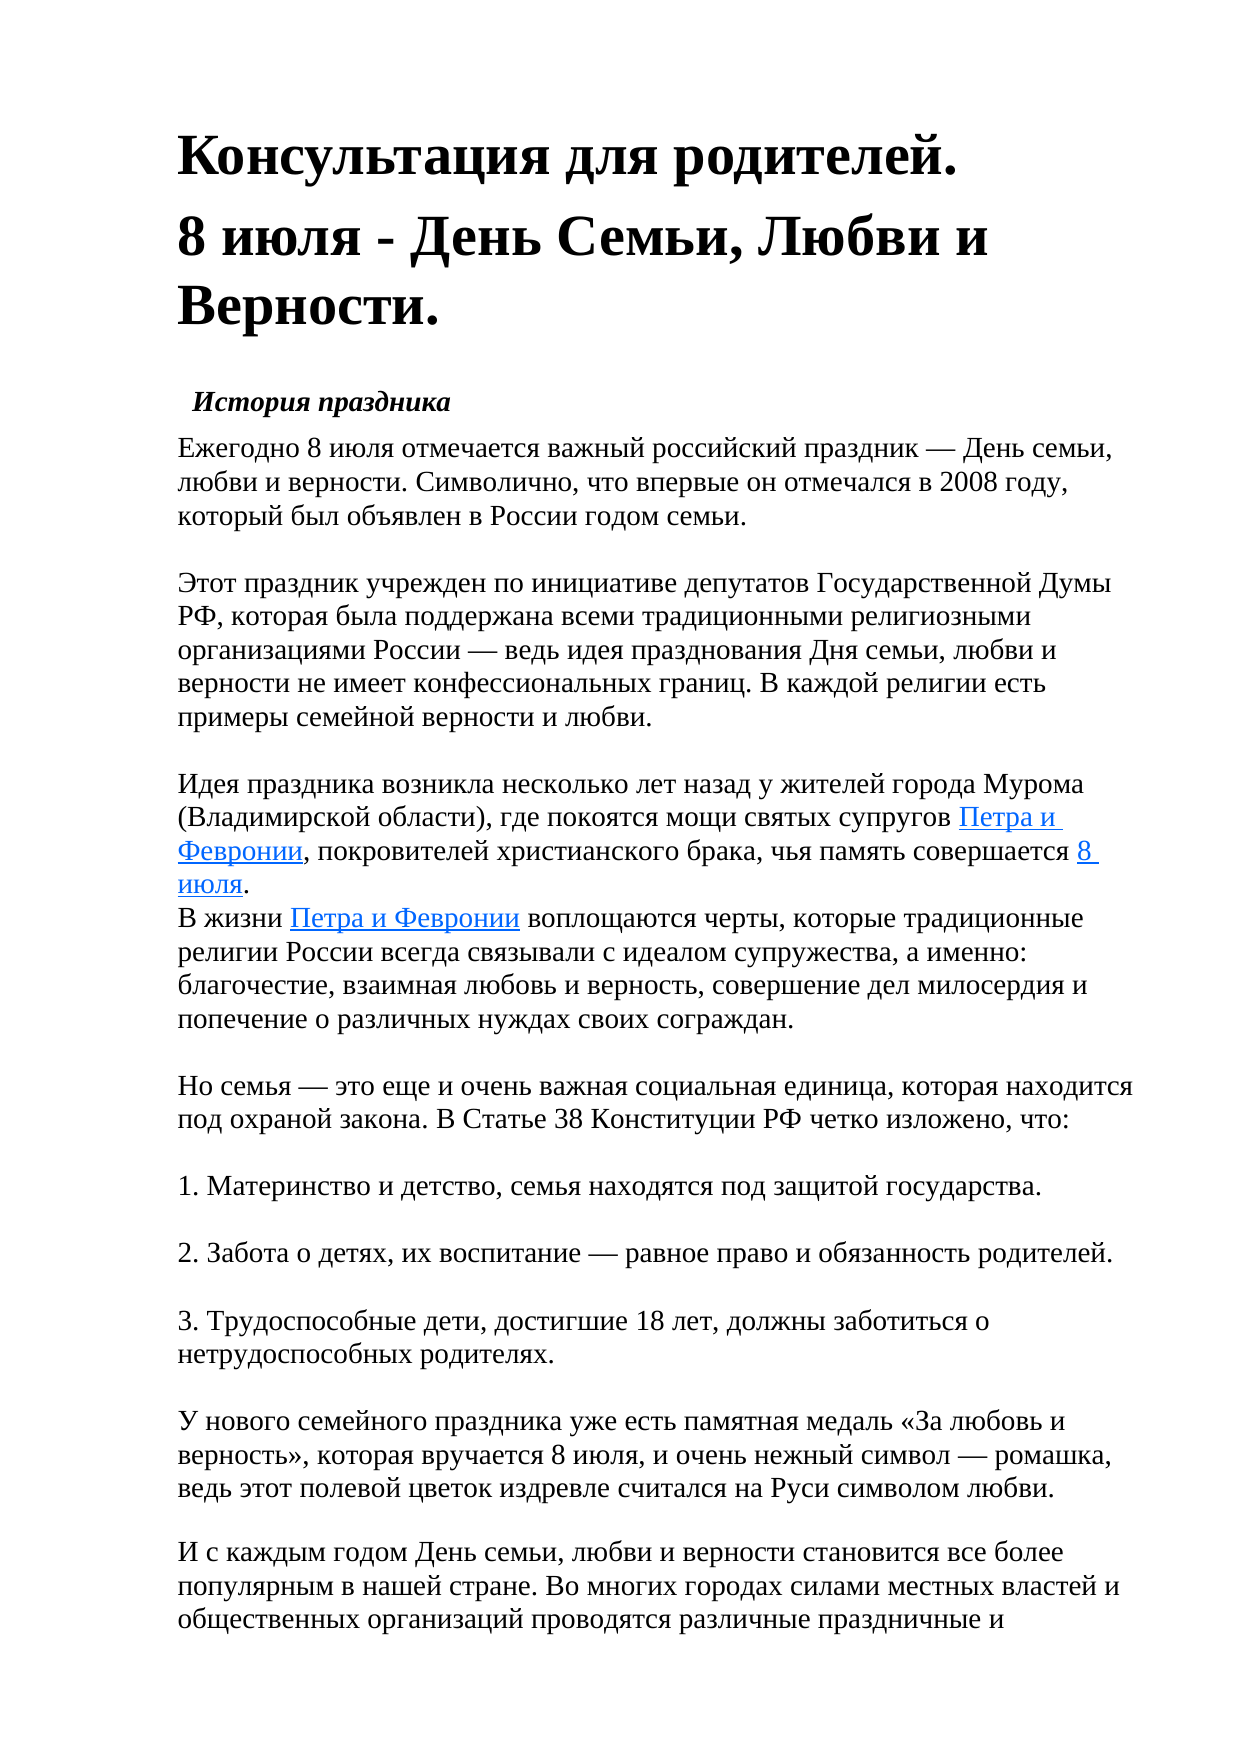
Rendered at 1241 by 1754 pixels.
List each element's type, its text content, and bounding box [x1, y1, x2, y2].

text В жизни Петра и Февронии воплощаются черты, которые традиционные религии России всегда связывали с идеалом супружества, а именно: благочестие, взаимная любовь и верность, совершение дел милосердия и попечение о различных нуждах своих сограждан. Но семья — это еще и очень важная социальная единица, которая находится под охраной закона. В Статье 38 Конституции РФ четко изложено, что: 1. Материнство и детство, семья находятся под защитой государства. 2. Забота о детях, их воспитание — равное право и обязанность родителей. 3. Трудоспособные дети, достигшие 18 лет, должны заботиться о нетрудоспособных родителях. У нового семейного праздника уже есть памятная медаль «За любовь и верность», которая вручается 8 июля, и очень нежный символ — ромашка, ведь этот полевой цветок издревле считался на Руси символом любви. [177, 900, 1152, 1534]
text 8 июля - День Семьи, Любви и Верности. [177, 199, 1152, 337]
text История праздника [177, 349, 1152, 418]
text Консультация для родителей. [177, 118, 1152, 187]
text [177, 1534, 1152, 1635]
text Ежегодно 8 июля отмечается важный российский праздник — День семьи, любви и верности. Символично, что впервые он отмечался в 2008 году, который был объявлен в России годом семьи. Этот праздник учрежден по инициативе депутатов Государственной Думы РФ, которая была поддержана всеми традиционными религиозными организациями России — ведь идея празднования Дня семьи, любви и верности не имеет конфессиональных границ. В каждой религии есть примеры семейной верности и любви. Идея праздника возникла несколько лет назад у жителей города Мурома (Владимирской области), где покоятся мощи святых супругов Петра и Февронии, покровителей христианского брака, чья память совершается 8 июля. [177, 431, 1152, 900]
